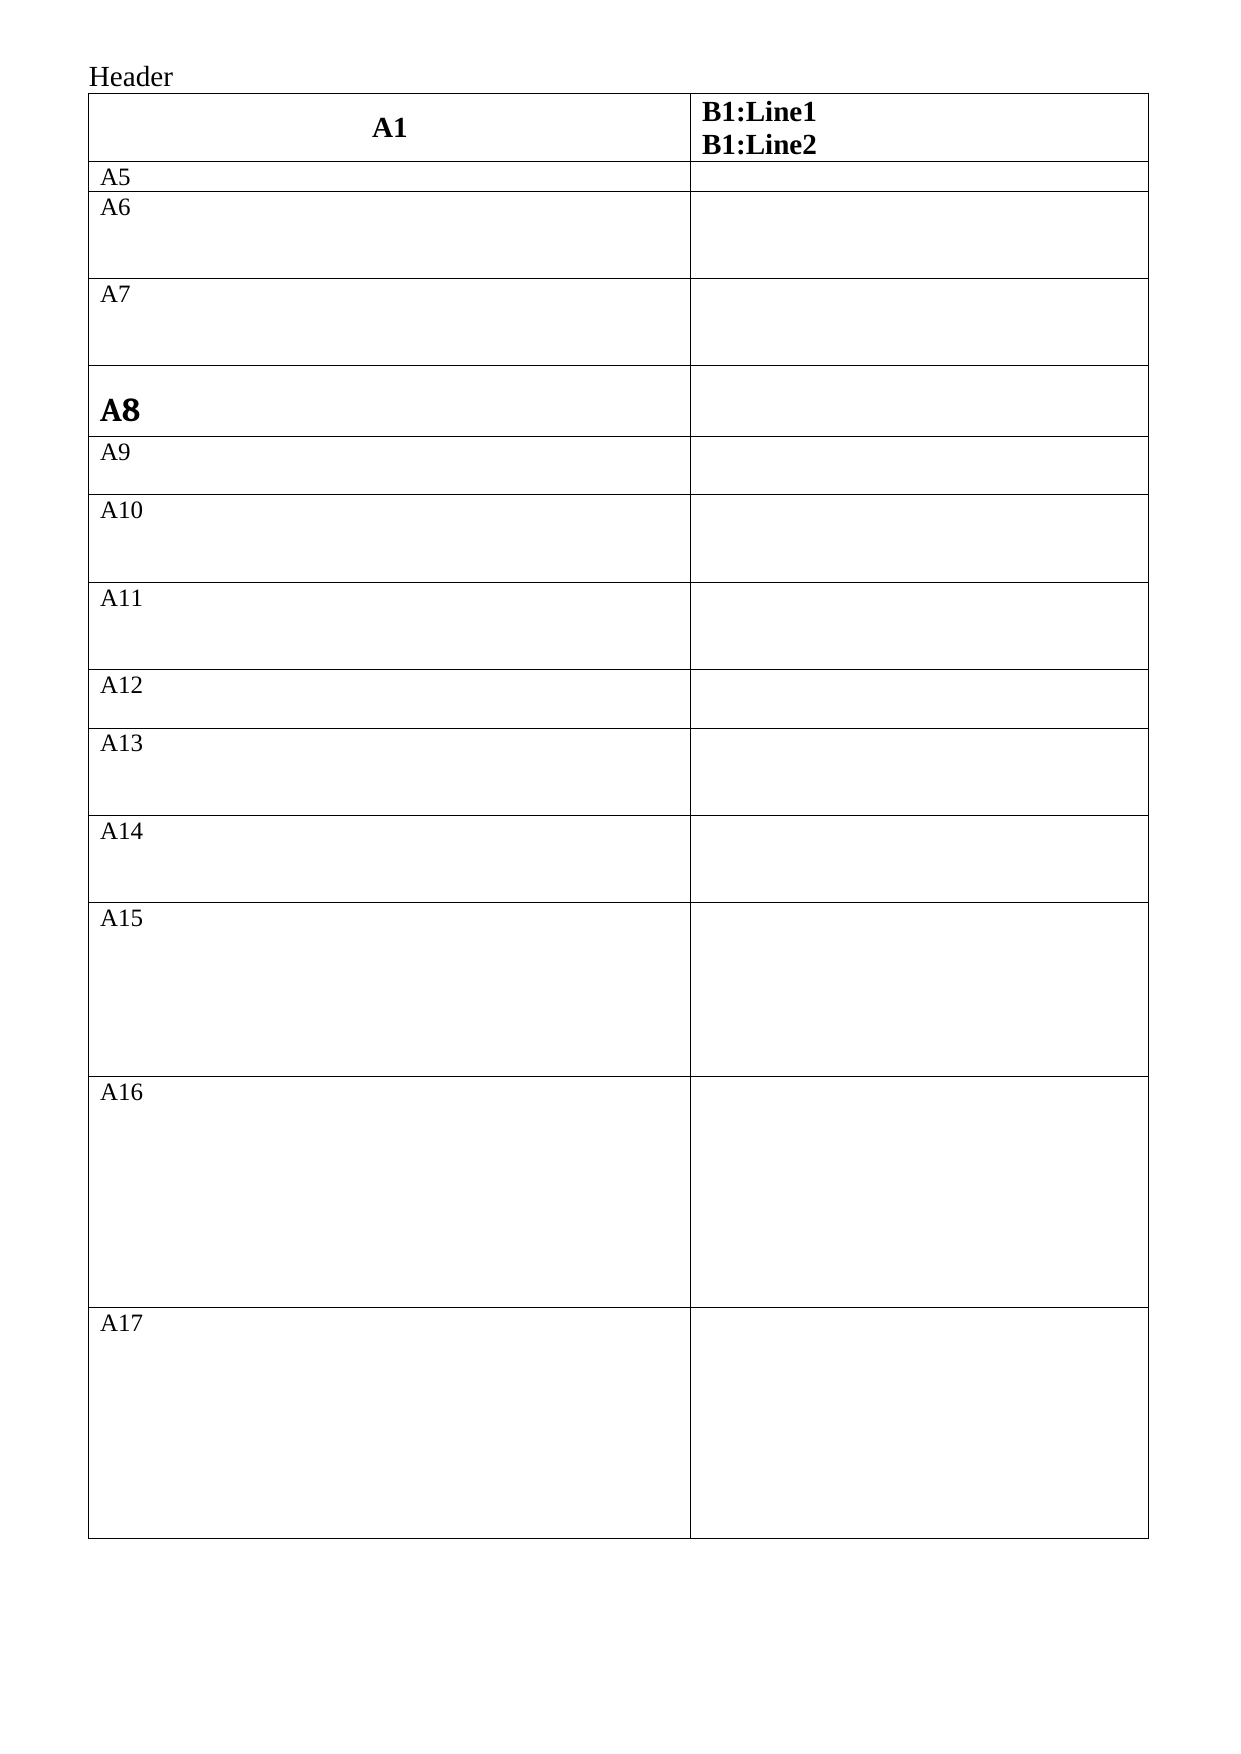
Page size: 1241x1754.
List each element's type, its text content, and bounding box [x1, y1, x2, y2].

table_cell A10 [89, 495, 690, 582]
table_cell [691, 583, 1148, 669]
table_cell A17 [89, 1308, 690, 1538]
table_cell [691, 1308, 1148, 1538]
table_cell A12 [89, 670, 690, 727]
table_cell A11 [89, 583, 690, 669]
table_cell A7 [89, 279, 690, 365]
table_cell A16 [89, 1077, 690, 1307]
table_cell [691, 366, 1148, 436]
table_cell [691, 495, 1148, 582]
table_header B1:Line1 B1:Line2 [691, 94, 1148, 161]
table_cell [691, 816, 1148, 902]
table_cell [691, 192, 1148, 278]
table_cell A15 [89, 903, 690, 1076]
table_cell [691, 437, 1148, 494]
table_cell A9 [89, 437, 690, 494]
table_cell [691, 1077, 1148, 1307]
table_cell A5 [89, 162, 690, 191]
table_cell A14 [89, 816, 690, 902]
table_cell A8 [89, 366, 690, 436]
table_cell [691, 162, 1148, 191]
table_cell [691, 903, 1148, 1076]
table_header A1 [89, 94, 690, 161]
table_cell [691, 729, 1148, 815]
table_cell [691, 279, 1148, 365]
table_cell A13 [89, 729, 690, 815]
table_cell [691, 670, 1148, 727]
table_cell A6 [89, 192, 690, 278]
